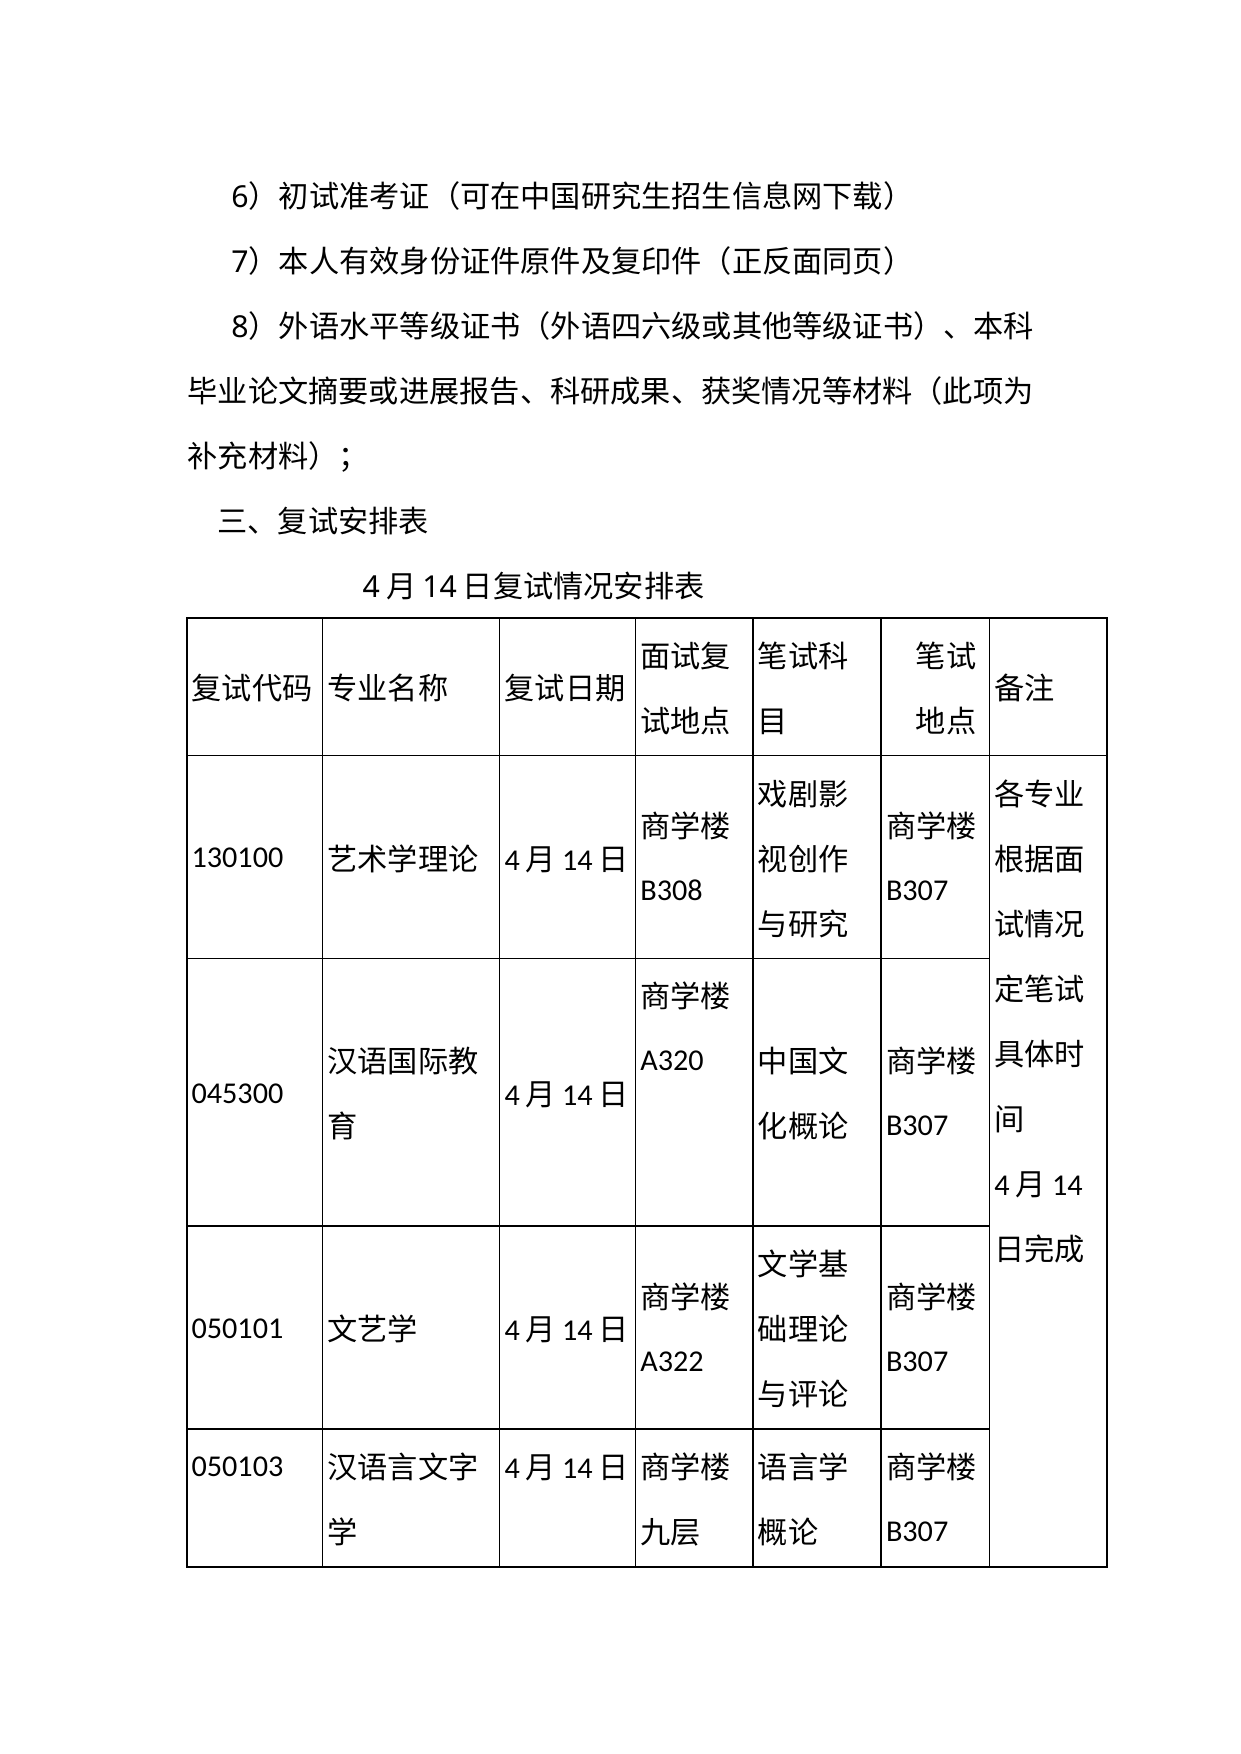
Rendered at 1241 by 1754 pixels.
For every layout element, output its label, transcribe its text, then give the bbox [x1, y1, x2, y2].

table_cell 4月14日 [500, 1227, 635, 1428]
table_cell 045300 [188, 959, 322, 1225]
table_cell 商学楼B307 [882, 756, 989, 958]
table_header 面试复试地点 [636, 619, 752, 755]
table_cell 文艺学 [323, 1227, 499, 1428]
table_cell 各专业根据面试情况定笔试具体时间 4月14日完成 [990, 756, 1106, 1566]
table_cell 商学楼A322 [636, 1227, 752, 1428]
table_header 笔试地点 [882, 619, 989, 755]
table_cell 050101 [188, 1227, 322, 1428]
table_cell 4月14日 [500, 756, 635, 958]
table_cell 4月14日 [500, 959, 635, 1225]
table_cell 汉语国际教育 [323, 959, 499, 1225]
table_header 复试日期 [500, 619, 635, 755]
table_cell 商学楼B307 [882, 1227, 989, 1428]
table_cell 050103 [188, 1430, 322, 1566]
text 三、复试安排表 [187, 487, 1053, 552]
table_cell 商学楼A320 [636, 959, 752, 1225]
table_cell 语言学概论 [754, 1430, 880, 1566]
table_cell 130100 [188, 756, 322, 958]
table_cell 商学楼B308 [636, 756, 752, 958]
text 8）外语水平等级证书（外语四六级或其他等级证书）、本科毕业论文摘要或进展报告、科研成果、获奖情况等材料（此项为补充材料）； [187, 292, 1053, 487]
table_header 笔试科目 [754, 619, 880, 755]
text 7）本人有效身份证件原件及复印件（正反面同页） [187, 227, 1053, 292]
table_cell 商学楼B307 [882, 959, 989, 1225]
table_header 专业名称 [323, 619, 499, 755]
table_header 复试代码 [188, 619, 322, 755]
table_cell 商学楼九层 [636, 1430, 752, 1566]
table_header 备注 [990, 619, 1106, 755]
text 4月14日复试情况安排表 [187, 552, 1053, 617]
table_cell 文学基础理论与评论 [754, 1227, 880, 1428]
text 6）初试准考证（可在中国研究生招生信息网下载） [187, 162, 1053, 227]
table_cell 戏剧影视创作与研究 [754, 756, 880, 958]
table_cell 中国文化概论 [754, 959, 880, 1225]
table_cell 商学楼B307 [882, 1430, 989, 1566]
table_cell 汉语言文字学 [323, 1430, 499, 1566]
table_cell 4月14日 [500, 1430, 635, 1566]
table_cell 艺术学理论 [323, 756, 499, 958]
